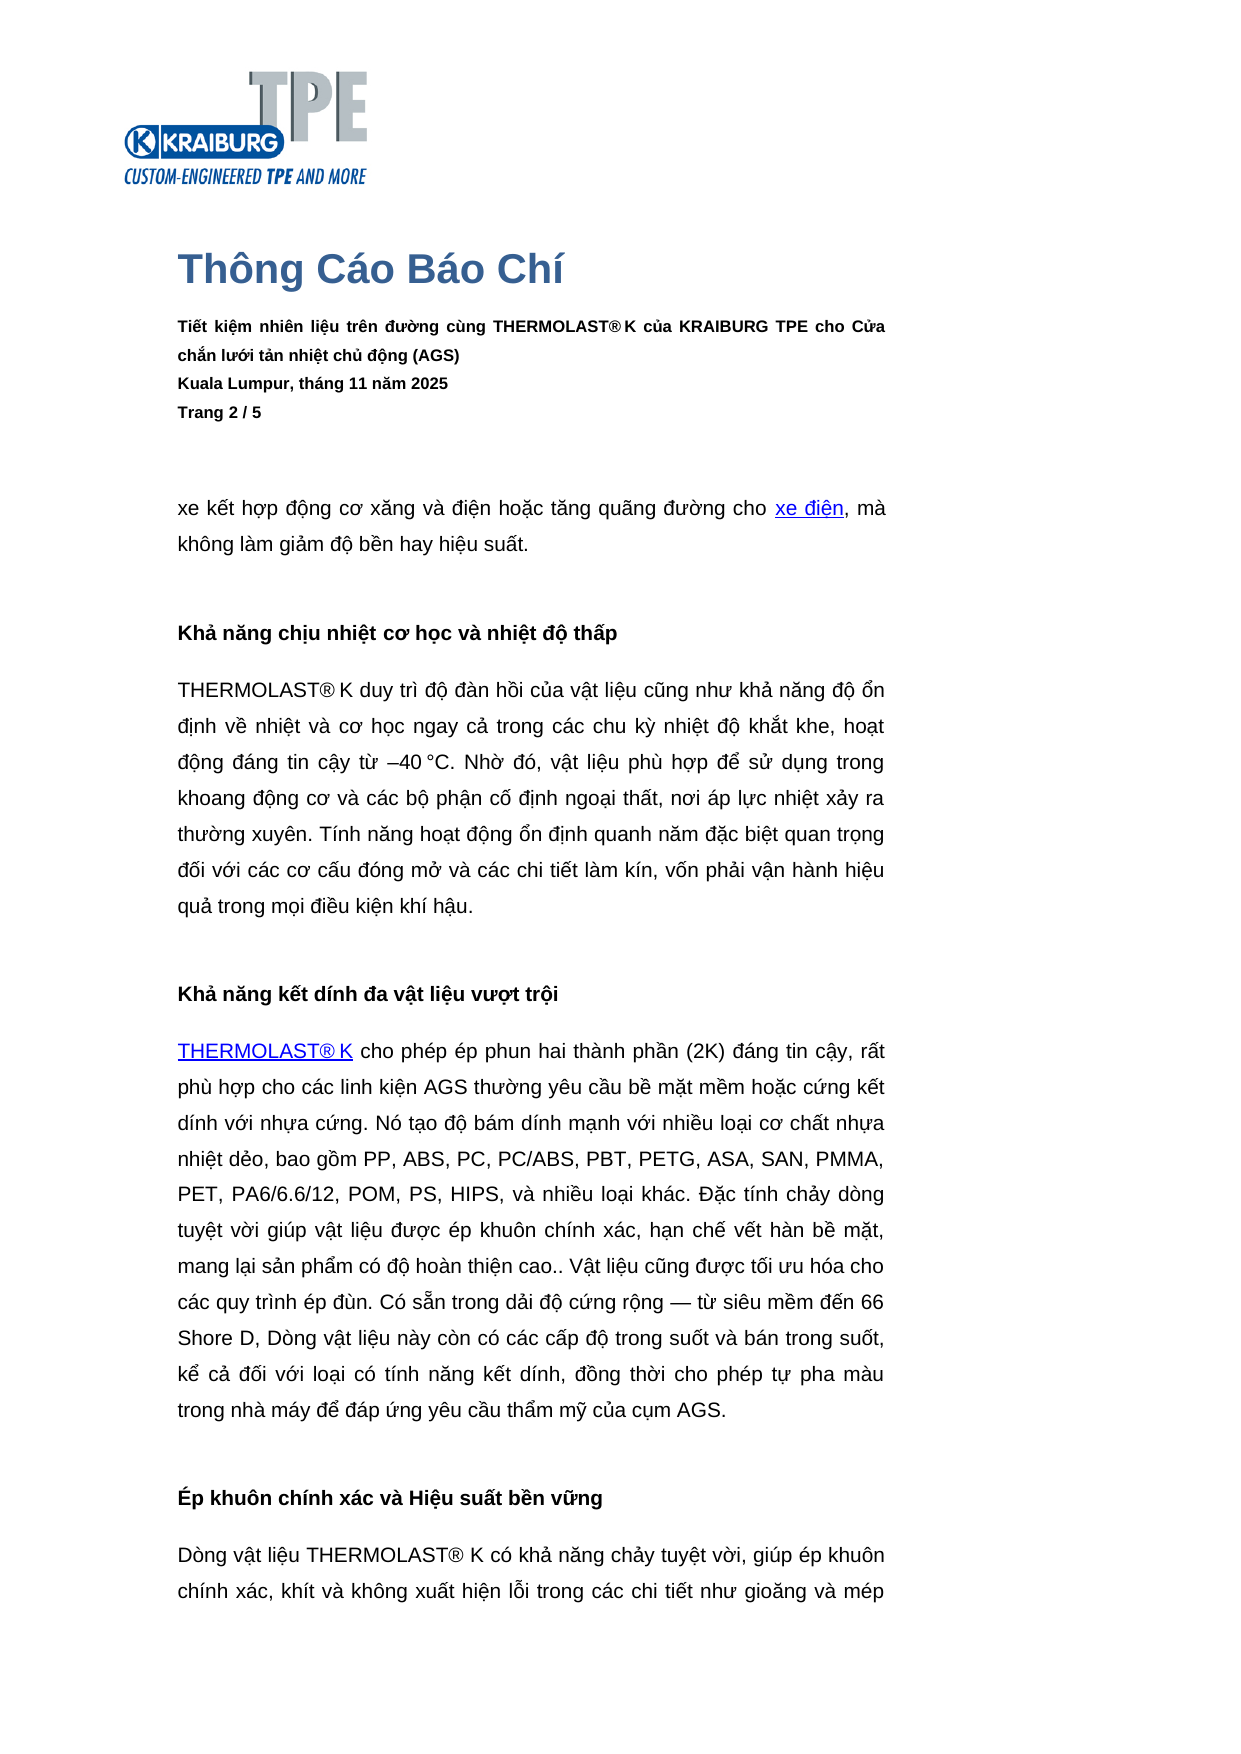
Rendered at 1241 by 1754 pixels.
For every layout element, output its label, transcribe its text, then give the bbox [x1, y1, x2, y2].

picture [112, 55, 379, 200]
text Khả năng kết dính đa vật liệu vượt trội [177, 982, 886, 1006]
text THERMOLAST® K cho phép ép phun hai thành phần (2K) đáng tin cậy, rất phù hợp cho các linh kiện AGS thường yêu cầu bề mặt mềm hoặc cứng kết dính với nhựa cứng. Nó tạo độ bám dính mạnh với nhiều loại cơ chất nhựa nhiệt dẻo, bao gồm PP, ABS, PC, PC/ABS, PBT, PETG, ASA, SAN, PMMA, PET, PA6/6.6/12, POM, PS, HIPS, và nhiều loại khác. Đặc tính chảy dòng tuyệt vời giúp vật liệu được ép khuôn chính xác, hạn chế vết hàn bề mặt, mang lại sản phẩm có độ hoàn thiện cao.. Vật liệu cũng được tối ưu hóa cho các quy trình ép đùn. Có sẵn trong dải độ cứng rộng — từ siêu mềm đến 66 Shore D, Dòng vật liệu này còn có các cấp độ trong suốt và bán trong suốt, kể cả đối với loại có tính năng kết dính, đồng thời cho phép tự pha màu trong nhà máy để đáp ứng yêu cầu thẩm mỹ của cụm AGS. [177, 1038, 886, 1422]
text Ép khuôn chính xác và Hiệu suất bền vững [177, 1486, 886, 1510]
text Khả năng chịu nhiệt cơ học và nhiệt độ thấp [177, 621, 886, 644]
text THERMOLAST® K duy trì độ đàn hồi của vật liệu cũng như khả năng độ ổn định về nhiệt và cơ học ngay cả trong các chu kỳ nhiệt độ khắt khe, hoạt động đáng tin cậy từ –40 °C. Nhờ đó, vật liệu phù hợp để sử dụng trong khoang động cơ và các bộ phận cố định ngoại thất, nơi áp lực nhiệt xảy ra thường xuyên. Tính năng hoạt động ổn định quanh năm đặc biệt quan trọng đối với các cơ cấu đóng mở và các chi tiết làm kín, vốn phải vận hành hiệu quả trong mọi điều kiện khí hậu. [177, 678, 886, 917]
